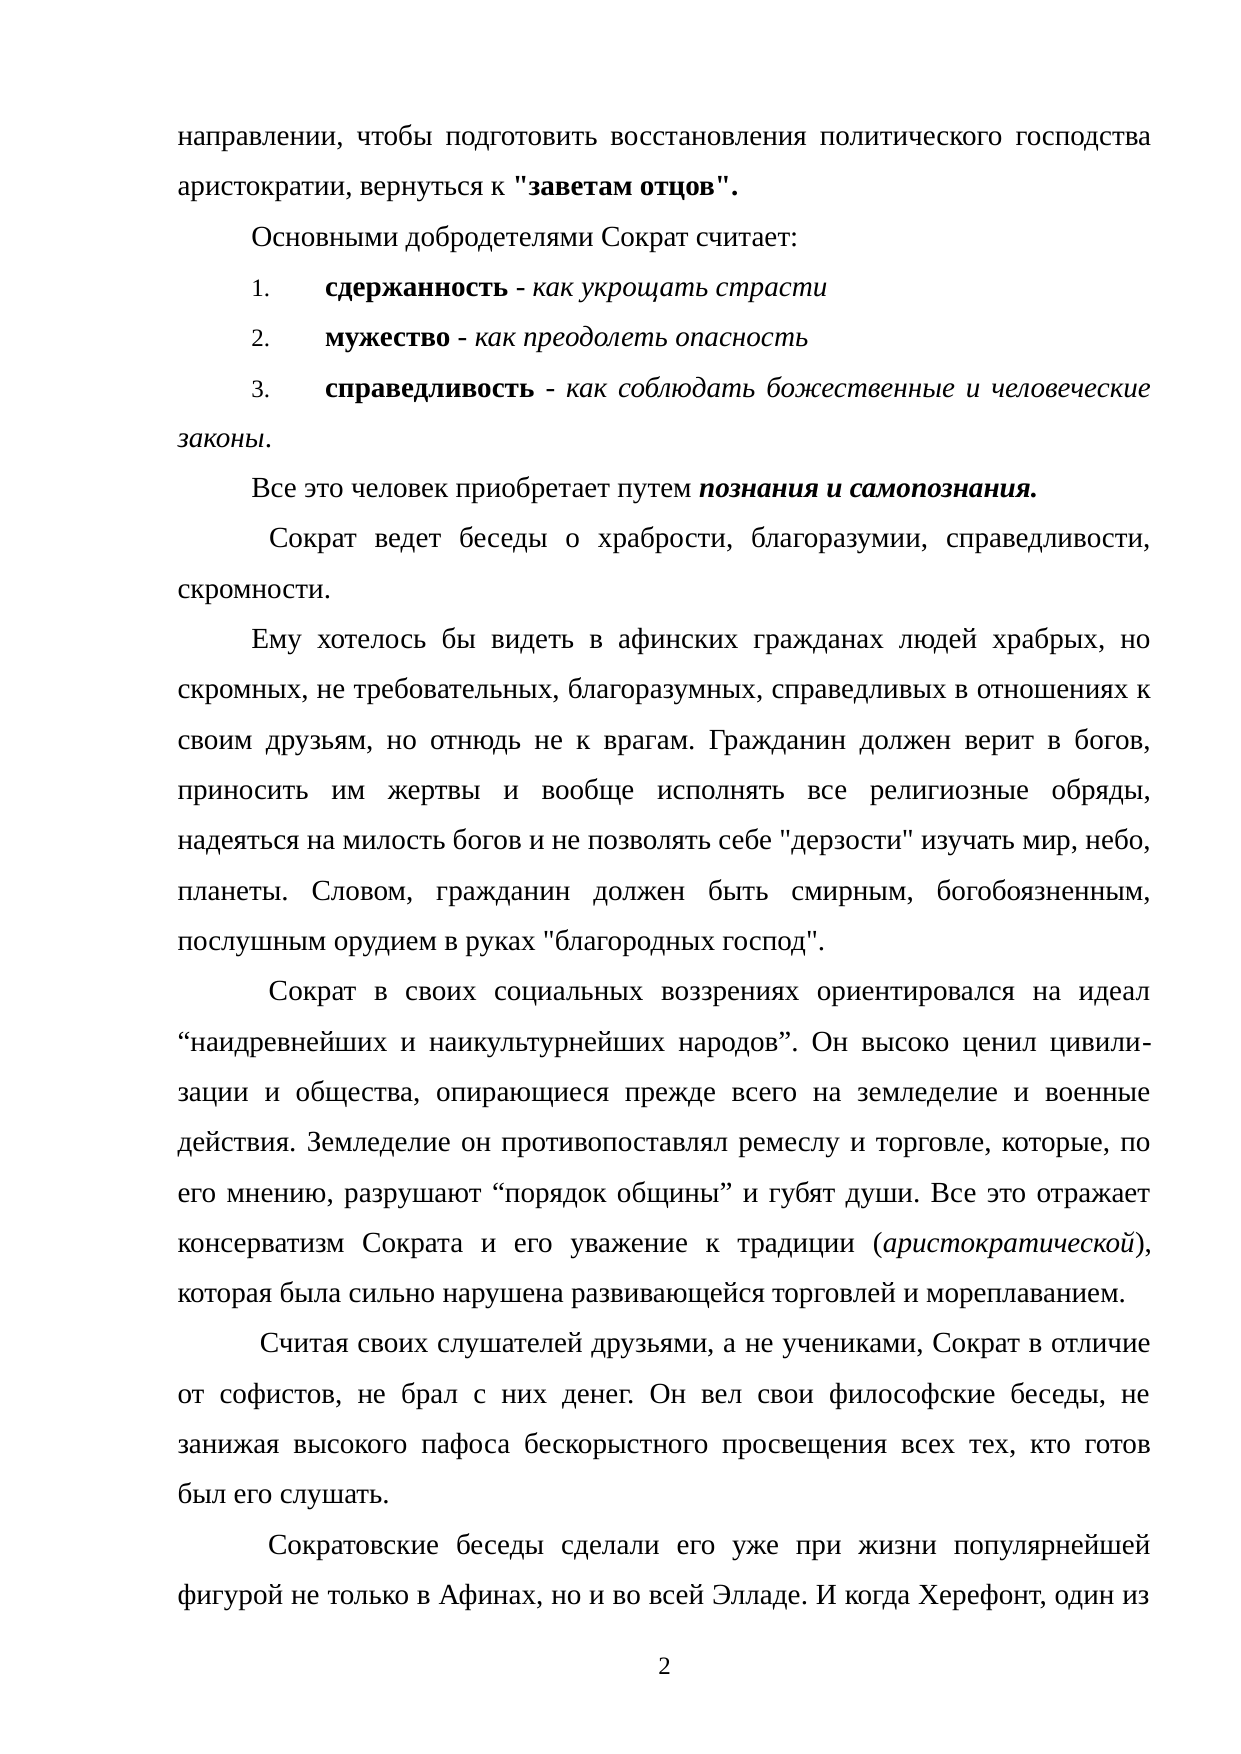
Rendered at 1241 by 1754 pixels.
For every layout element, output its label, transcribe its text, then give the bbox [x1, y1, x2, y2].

text Все это человек приобретает путем познания и самопознания. [177, 470, 1152, 504]
text Основными добродетелями Сократ считает: [177, 219, 1152, 252]
list сдержанность - как укрощать страсти [177, 269, 1152, 303]
text Сократ ведет беседы о храбрости, благоразумии, справедливости, скромности. [177, 521, 1152, 604]
text Сократ в своих социальных воззрениях ориентировался на идеал “наидревнейших и наикультурнейших народов”. Он высоко ценил цивилизации и общества, опирающиеся прежде всего на земледелие и военные действия. Земледелие он противопоставлял ремеслу и торговле, которые, по его мнению, разрушают “порядок общины” и губят души. Все это отражает консерватизм Сократа и его уважение к традиции (аристократической), которая была сильно нарушена развивающейся торговлей и мореплаванием. [177, 973, 1152, 1309]
list справедливость - как соблюдать божественные и человеческие законы. [177, 370, 1152, 453]
text Ему хотелось бы видеть в афинских гражданах людей храбрых, но скромных, не требовательных, благоразумных, справедливых в отношениях к своим друзьям, но отнюдь не к врагам. Гражданин должен верит в богов, приносить им жертвы и вообще исполнять все религиозные обряды, надеяться на милость богов и не позволять себе "дерзости" изучать мир, небо, планеты. Словом, гражданин должен быть смирным, богобоязненным, послушным орудием в руках "благородных господ". [177, 621, 1152, 957]
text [177, 118, 1152, 202]
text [177, 1527, 1152, 1611]
list мужество - как преодолеть опасность [177, 319, 1152, 353]
text Считая своих слушателей друзьями, а не учениками, Сократ в отличие от софистов, не брал с них денег. Он вел свои философские беседы, не занижая высокого пафоса бескорыстного просвещения всех тех, кто готов был его слушать. [177, 1326, 1152, 1510]
